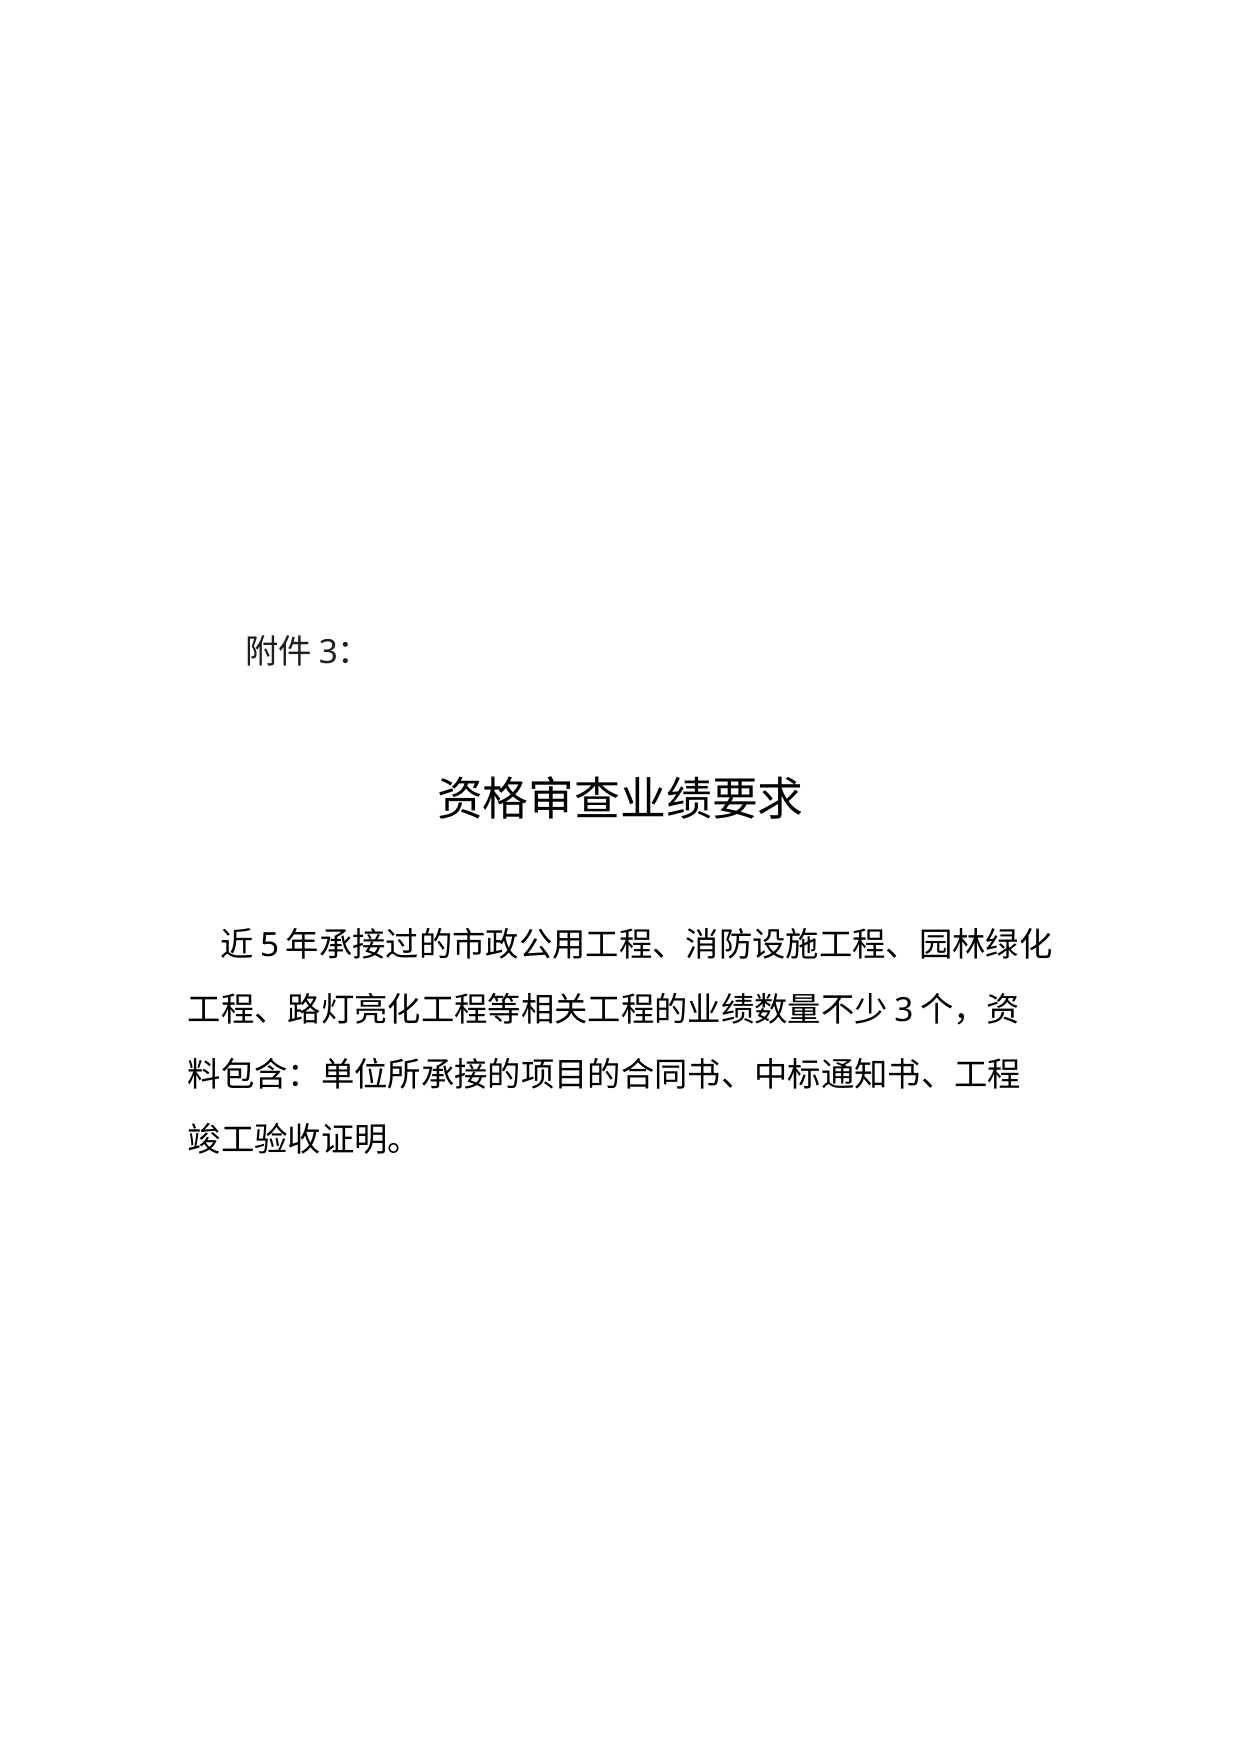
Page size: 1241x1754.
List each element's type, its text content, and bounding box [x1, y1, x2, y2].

subtitle 资格审查业绩要求 [187, 747, 1053, 844]
text 附件3： [187, 617, 1053, 682]
text 近5年承接过的市政公用工程、消防设施工程、园林绿化工程、路灯亮化工程等相关工程的业绩数量不少3个，资料包含：单位所承接的项目的合同书、中标通知书、工程竣工验收证明。 [187, 909, 1053, 1169]
